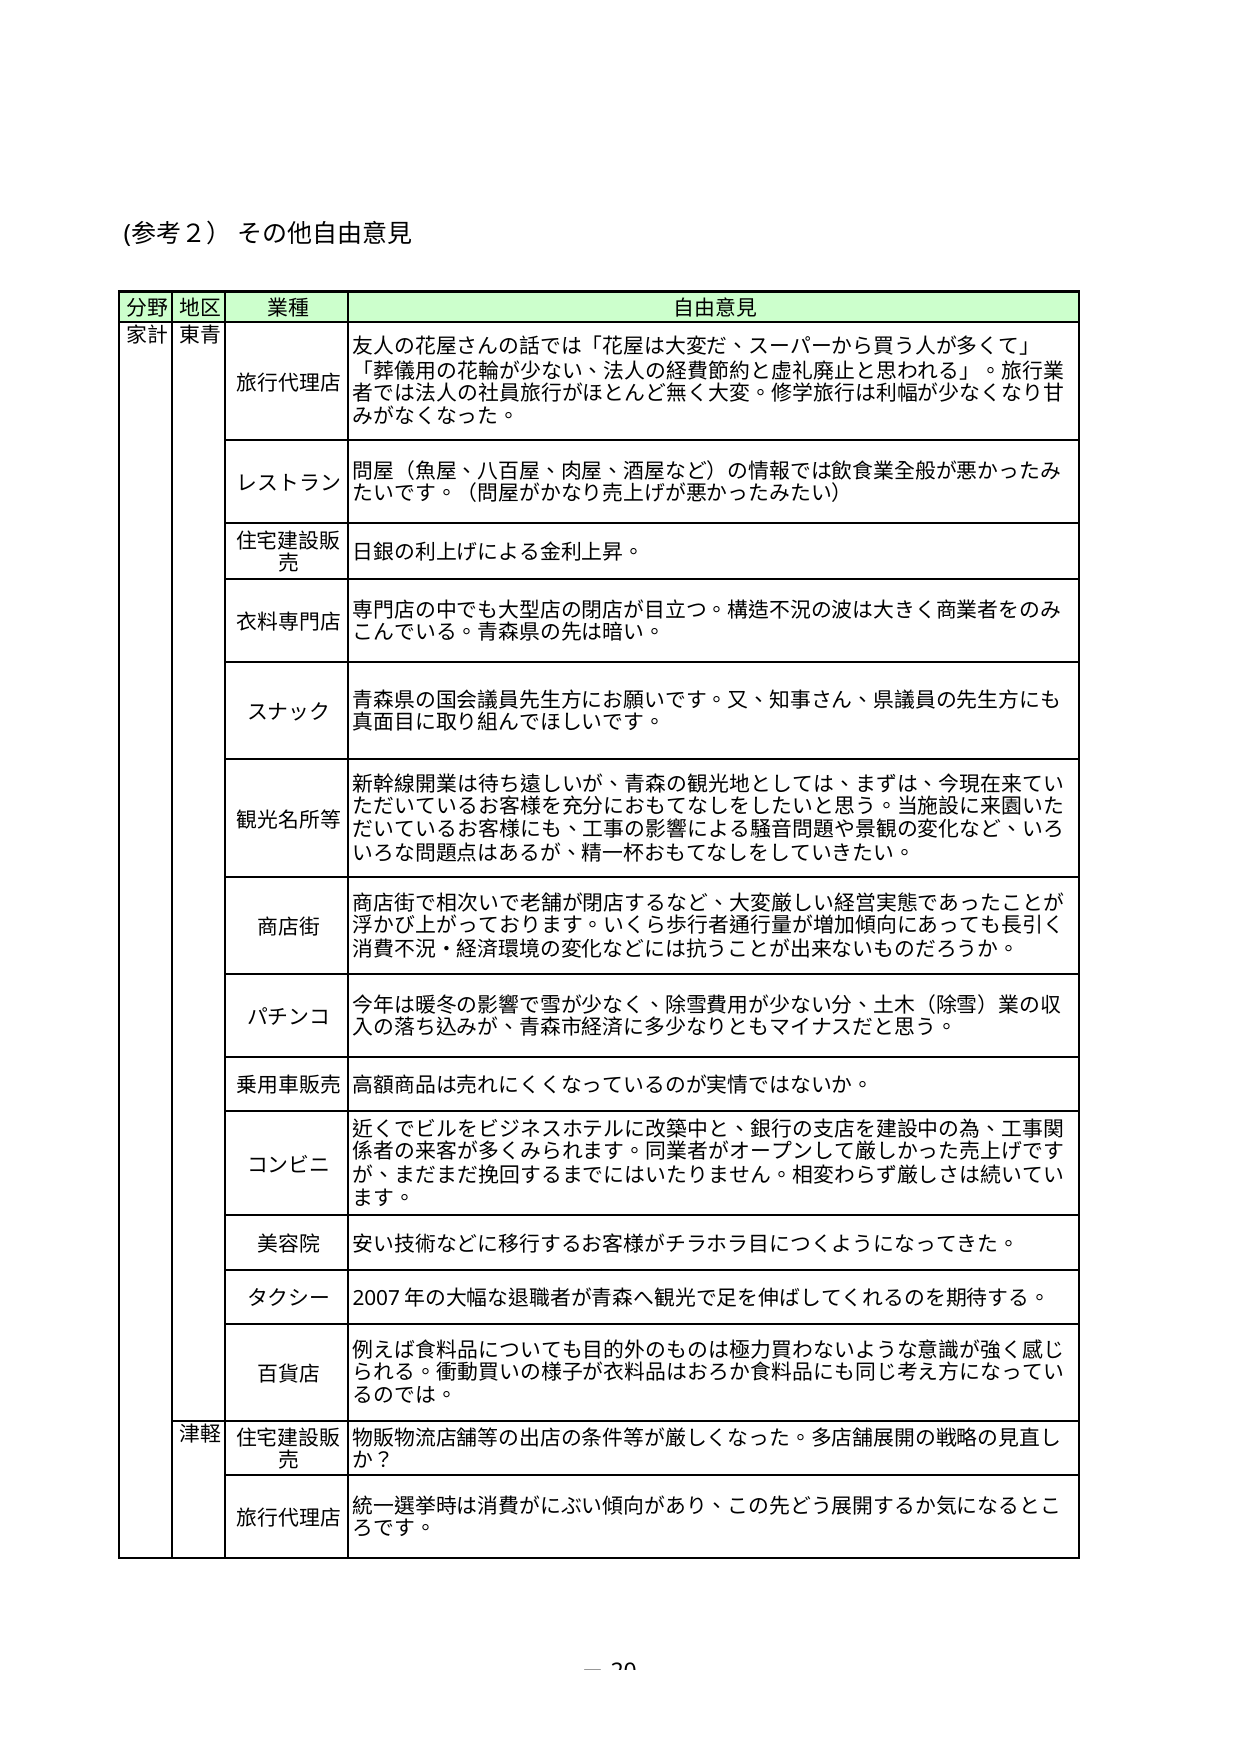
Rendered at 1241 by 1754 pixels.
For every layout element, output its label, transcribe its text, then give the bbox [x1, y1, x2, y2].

table_cell 商店街で相次いで老舗が閉店するなど、大変厳しい経営実態であったことが浮かび上がっております。いくら歩行者通行量が増加傾向にあっても長引く消費不況・経済環境の変化などには抗うことが出来ないものだろうか。 [349, 878, 1078, 973]
table_header 地区 [173, 293, 224, 321]
table_cell 2007年の大幅な退職者が青森へ観光で足を伸ばしてくれるのを期待する。 [349, 1271, 1078, 1323]
table_cell コンビニ [226, 1112, 347, 1214]
table_cell 物販物流店舗等の出店の条件等が厳しくなった。多店舗展開の戦略の見直しか？ [349, 1422, 1078, 1474]
table_cell 問屋（魚屋、八百屋、肉屋、酒屋など）の情報では飲食業全般が悪かったみたいです。（問屋がかなり売上げが悪かったみたい） [349, 441, 1078, 522]
table_cell 住宅建設販売 [226, 524, 347, 578]
table_cell 津軽 [173, 1422, 224, 1557]
table_cell 統一選挙時は消費がにぶい傾向があり、この先どう展開するか気になるところです。 [349, 1476, 1078, 1557]
table_header 自由意見 [349, 293, 1078, 321]
table_header 業種 [226, 293, 347, 321]
table_cell タクシー [226, 1271, 347, 1323]
table_cell 高額商品は売れにくくなっているのが実情ではないか。 [349, 1058, 1078, 1110]
table_cell 住宅建設販売 [226, 1422, 347, 1474]
table_cell 家計 [120, 323, 171, 1557]
table_cell 観光名所等 [226, 760, 347, 876]
table_cell 近くでビルをビジネスホテルに改築中と、銀行の支店を建設中の為、工事関係者の来客が多くみられます。同業者がオープンして厳しかった売上げですが、まだまだ挽回するまでにはいたりません。相変わらず厳しさは続いています。 [349, 1112, 1078, 1214]
table_cell 百貨店 [226, 1325, 347, 1420]
table_header 分野 [120, 293, 171, 321]
subtitle (参考２） その他自由意見 [123, 216, 1134, 250]
table_cell 例えば食料品についても目的外のものは極力買わないような意識が強く感じられる。衝動買いの様子が衣料品はおろか食料品にも同じ考え方になっているのでは。 [349, 1325, 1078, 1420]
table_cell 美容院 [226, 1216, 347, 1268]
table_cell スナック [226, 663, 347, 758]
table_cell 専門店の中でも大型店の閉店が目立つ。構造不況の波は大きく商業者をのみこんでいる。青森県の先は暗い。 [349, 580, 1078, 661]
table_cell 安い技術などに移行するお客様がチラホラ目につくようになってきた。 [349, 1216, 1078, 1268]
table_cell 商店街 [226, 878, 347, 973]
table_cell パチンコ [226, 975, 347, 1056]
table_cell 乗用車販売 [226, 1058, 347, 1110]
table_cell 旅行代理店 [226, 323, 347, 439]
table_cell 日銀の利上げによる金利上昇。 [349, 524, 1078, 578]
table_cell 旅行代理店 [226, 1476, 347, 1557]
table_cell 友人の花屋さんの話では「花屋は大変だ、スーパーから買う人が多くて」 「葬儀用の花輪が少ない、法人の経費節約と虚礼廃止と思われる」。旅行業者では法人の社員旅行がほとんど無く大変。修学旅行は利幅が少なくなり甘みがなくなった。 [349, 323, 1078, 439]
table_cell 東青 [173, 323, 224, 1420]
table_cell 衣料専門店 [226, 580, 347, 661]
table_cell 新幹線開業は待ち遠しいが、青森の観光地としては、まずは、今現在来ていただいているお客様を充分におもてなしをしたいと思う。当施設に来園いただいているお客様にも、工事の影響による騒音問題や景観の変化など、いろいろな問題点はあるが、精一杯おもてなしをしていきたい。 [349, 760, 1078, 876]
table_cell 青森県の国会議員先生方にお願いです。又、知事さん、県議員の先生方にも真面目に取り組んでほしいです。 [349, 663, 1078, 758]
table_cell レストラン [226, 441, 347, 522]
table_cell 今年は暖冬の影響で雪が少なく、除雪費用が少ない分、土木（除雪）業の収入の落ち込みが、青森市経済に多少なりともマイナスだと思う。 [349, 975, 1078, 1056]
